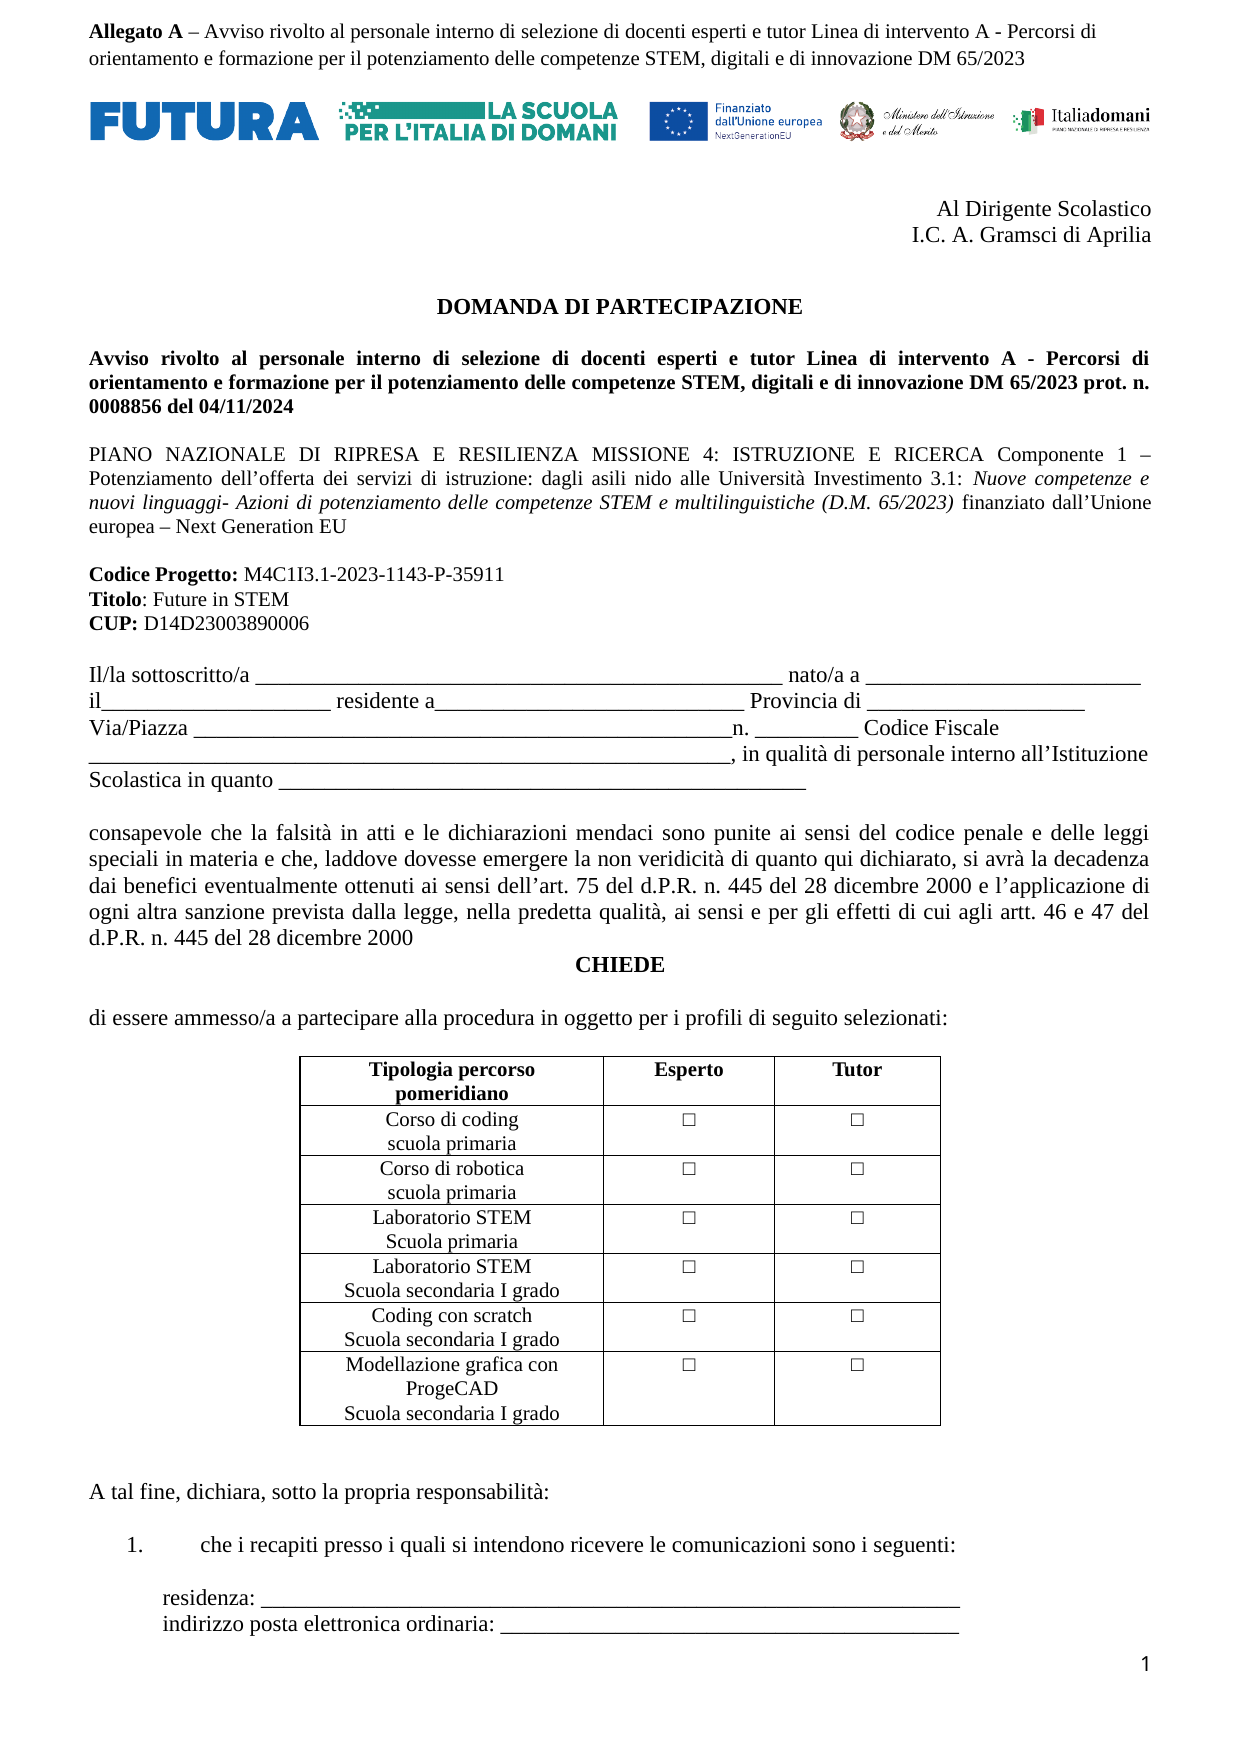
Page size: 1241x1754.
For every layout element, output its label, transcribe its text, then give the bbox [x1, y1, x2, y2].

table_cell □ [775, 1106, 940, 1154]
table_cell □ [775, 1352, 940, 1424]
text indirizzo posta elettronica ordinaria: ________________________________________ [89, 1610, 1152, 1636]
text Codice Progetto: M4C1I3.1-2023-1143-P-35911 [88, 562, 1152, 586]
table_cell Laboratorio STEM Scuola primaria [301, 1205, 603, 1253]
table_cell □ [604, 1106, 774, 1154]
table_cell □ [604, 1156, 774, 1204]
table_header Tipologia percorso pomeridiano [301, 1057, 603, 1105]
table_cell Modellazione grafica con ProgeCAD Scuola secondaria I grado [301, 1352, 603, 1424]
table_cell □ [775, 1205, 940, 1253]
text Al Dirigente Scolastico [89, 195, 1152, 221]
text di essere ammesso/a a partecipare alla procedura in oggetto per i profili di seguito selezionati: [89, 1003, 1152, 1030]
text consapevole che la falsità in atti e le dichiarazioni mendaci sono punite ai sensi del codice penale e delle leggi speciali in materia e che, laddove dovesse emergere la non veridicità di quanto qui dichiarato, si avrà la decadenza dai benefici eventualmente ottenuti ai sensi dell’art. 75 del d.P.R. n. 445 del 28 dicembre 2000 e l’applicazione di ogni altra sanzione prevista dalla legge, nella predetta qualità, ai sensi e per gli effetti di cui agli artt. 46 e 47 del d.P.R. n. 445 del 28 dicembre 2000 [89, 819, 1152, 951]
table_cell □ [775, 1156, 940, 1204]
table_cell □ [775, 1303, 940, 1351]
table_header Tutor [775, 1057, 940, 1105]
text Avviso rivolto al personale interno di selezione di docenti esperti e tutor Linea di intervento A - Percorsi di orientamento e formazione per il potenziamento delle competenze STEM, digitali e di innovazione DM 65/2023 prot. n. 0008856 del 04/11/2024 [89, 346, 1152, 418]
table_cell Corso di robotica scuola primaria [301, 1156, 603, 1204]
table_header Esperto [604, 1057, 774, 1105]
text residenza: _____________________________________________________________ [89, 1584, 1152, 1610]
text Domanda di partecipazione [88, 293, 1152, 319]
text Il/la sottoscritto/a ______________________________________________ nato/a a ________________________ il____________________ residente a___________________________ Provincia di ___________________ Via/Piazza _______________________________________________n. _________ Codice Fiscale ________________________________________________________, in qualità di personale interno all’Istituzione Scolastica in quanto ______________________________________________ [89, 661, 1152, 793]
table_cell □ [775, 1254, 940, 1302]
table_cell □ [604, 1303, 774, 1351]
text CHIEDE [89, 951, 1152, 977]
list che i recapiti presso i quali si intendono ricevere le comunicazioni sono i seguenti: [126, 1531, 1152, 1557]
table_cell □ [604, 1254, 774, 1302]
text Titolo: Future in STEM [88, 586, 1152, 611]
table_cell Coding con scratch Scuola secondaria I grado [301, 1303, 603, 1351]
table_cell □ [604, 1352, 774, 1424]
text PIANO NAZIONALE DI RIPRESA E RESILIENZA MISSIONE 4: ISTRUZIONE E RICERCA Componente 1 – Potenziamento dell’offerta dei servizi di istruzione: dagli asili nido alle Università Investimento 3.1: Nuove competenze e nuovi linguaggi- Azioni di potenziamento delle competenze STEM e multilinguistiche (D.M. 65/2023) finanziato dall’Unione europea – Next Generation EU [88, 442, 1152, 538]
text A tal fine, dichiara, sotto la propria responsabilità: [89, 1478, 1152, 1504]
text CUP: D14D23003890006 [88, 611, 1152, 634]
picture [88, 99, 1152, 144]
text I.C. A. Gramsci di Aprilia [89, 221, 1152, 248]
table_cell □ [604, 1205, 774, 1253]
table_cell Laboratorio STEM Scuola secondaria I grado [301, 1254, 603, 1302]
table_cell Corso di coding scuola primaria [301, 1106, 603, 1154]
